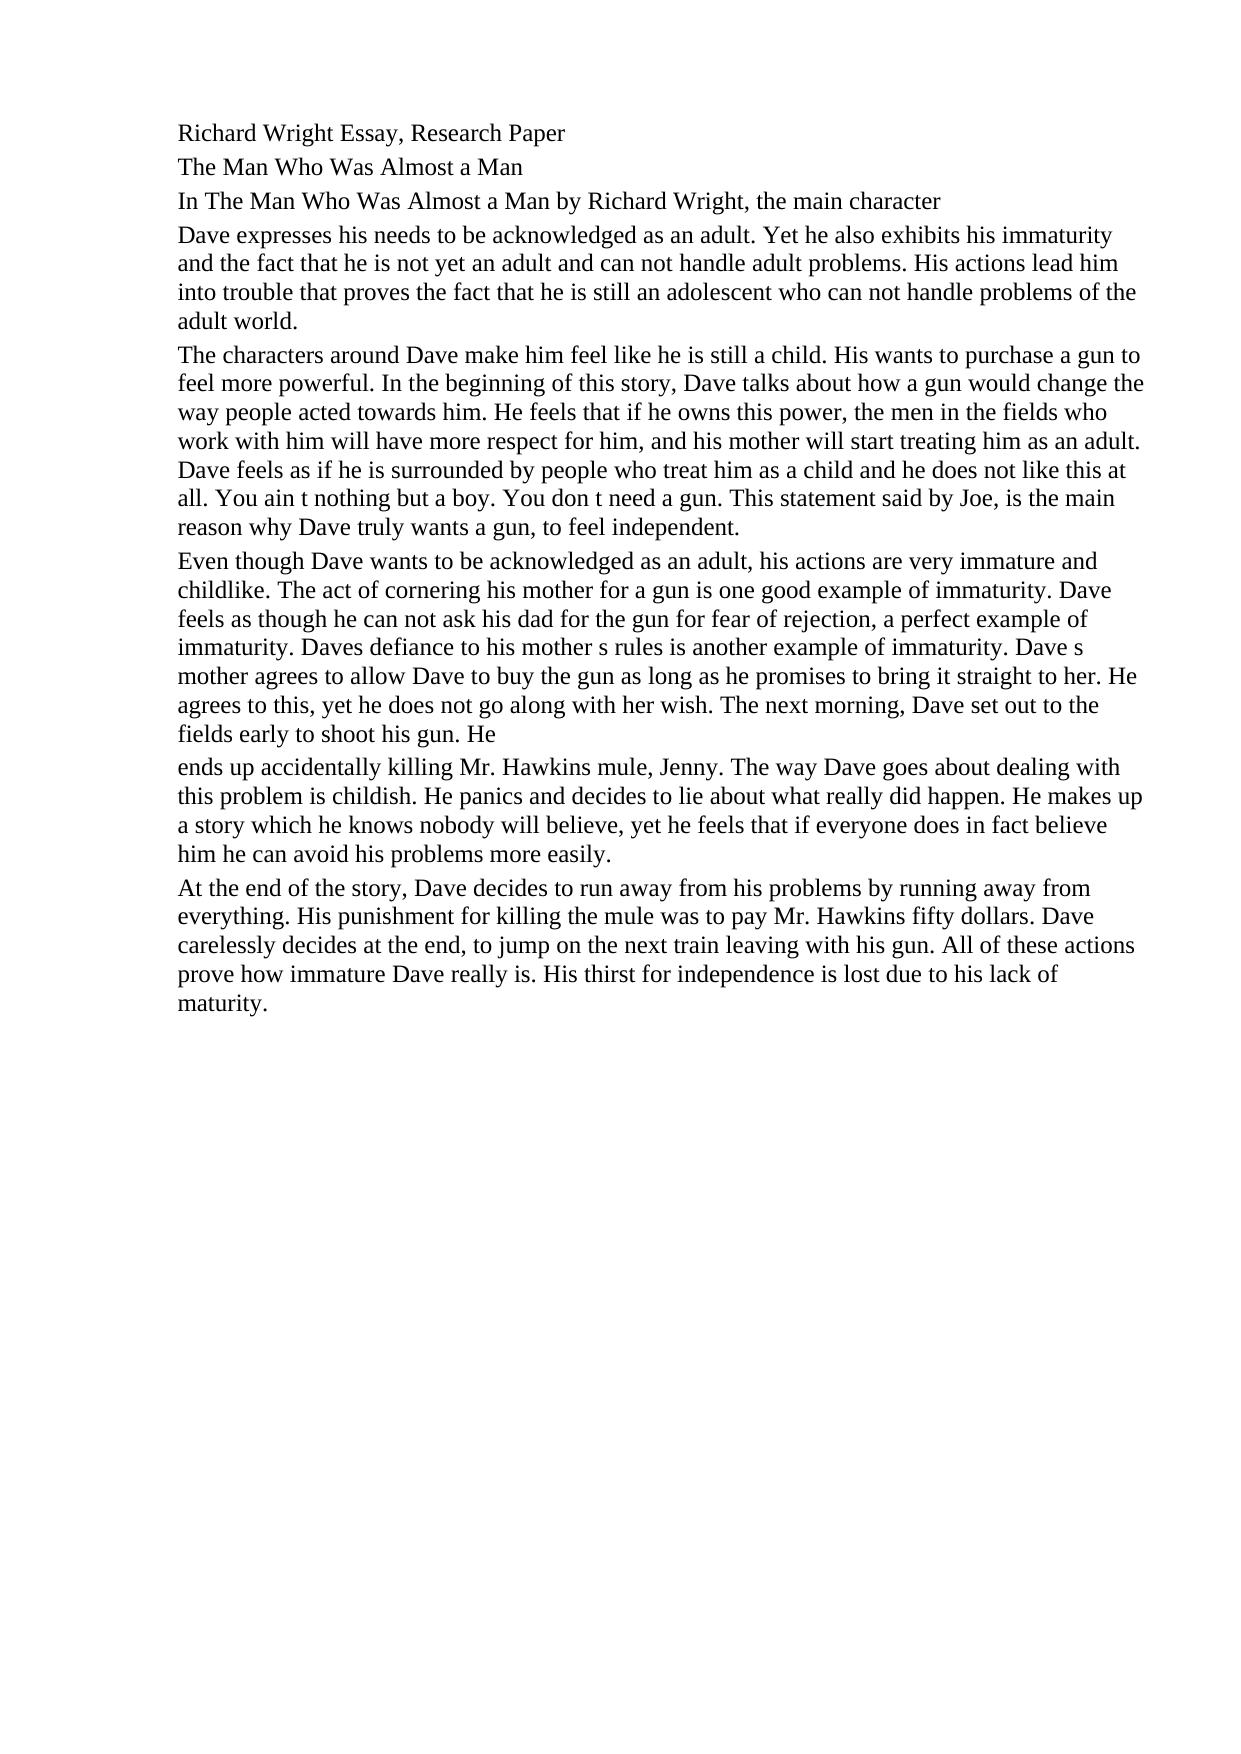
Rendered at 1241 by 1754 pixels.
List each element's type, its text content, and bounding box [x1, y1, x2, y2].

text Dave expresses his needs to be acknowledged as an adult. Yet he also exhibits his immaturity and the fact that he is not yet an adult and can not handle adult problems. His actions lead him into trouble that proves the fact that he is still an adolescent who can not handle problems of the adult world. [177, 220, 1152, 335]
text The characters around Dave make him feel like he is still a child. His wants to purchase a gun to feel more powerful. In the beginning of this story, Dave talks about how a gun would change the way people acted towards him. He feels that if he owns this power, the men in the fields who work with him will have more respect for him, and his mother will start treating him as an adult. Dave feels as if he is surrounded by people who treat him as a child and he does not like this at all. You ain t nothing but a boy. You don t need a gun. This statement said by Joe, is the main reason why Dave truly wants a gun, to feel independent. [177, 340, 1152, 541]
text ends up accidentally killing Mr. Hawkins mule, Jenny. The way Dave goes about dealing with this problem is childish. He panics and decides to lie about what really did happen. He makes up a story which he knows nobody will believe, yet he feels that if everyone does in fact believe him he can avoid his problems more easily. [177, 752, 1152, 867]
text Richard Wright Essay, Research Paper [177, 118, 1152, 147]
text At the end of the story, Dave decides to run away from his problems by running away from everything. His punishment for killing the mule was to pay Mr. Hawkins fifty dollars. Dave carelessly decides at the end, to jump on the next train leaving with his gun. All of these actions prove how immature Dave really is. His thirst for independence is lost due to his lack of maturity. [177, 873, 1152, 1016]
text Even though Dave wants to be acknowledged as an adult, his actions are very immature and childlike. The act of cornering his mother for a gun is one good example of immaturity. Dave feels as though he can not ask his dad for the gun for fear of rejection, a perfect example of immaturity. Daves defiance to his mother s rules is another example of immaturity. Dave s mother agrees to allow Dave to buy the gun as long as he promises to bring it straight to her. He agrees to this, yet he does not go along with her wish. The next morning, Dave set out to the fields early to shoot his gun. He [177, 546, 1152, 747]
text In The Man Who Was Almost a Man by Richard Wright, the main character [177, 186, 1152, 214]
text The Man Who Was Almost a Man [177, 152, 1152, 181]
